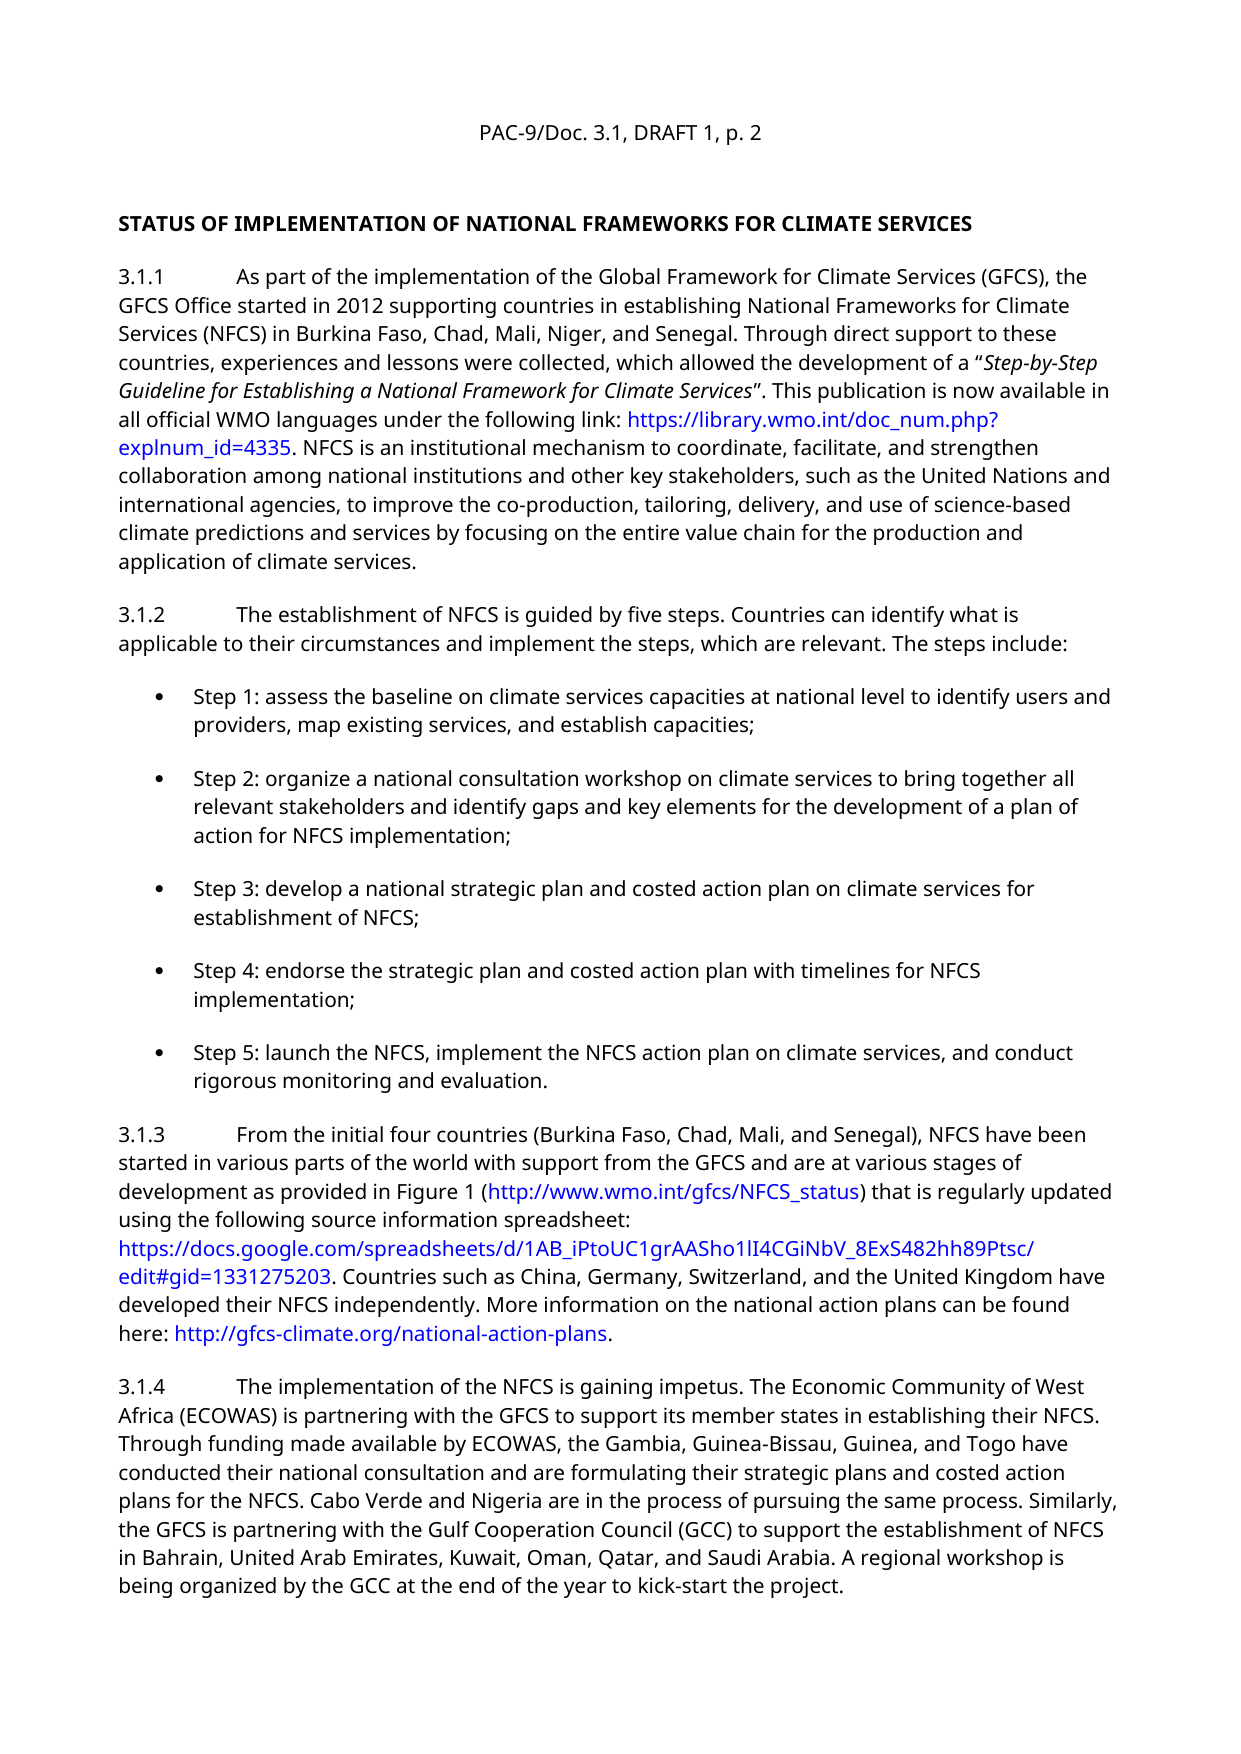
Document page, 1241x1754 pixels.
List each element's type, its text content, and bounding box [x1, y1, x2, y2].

text 3.1.2 The establishment of NFCS is guided by five steps. Countries can identify what is applicable to their circumstances and implement the steps, which are relevant. The steps include: [118, 600, 1122, 657]
list Step 2: organize a national consultation workshop on climate services to bring together all relevant stakeholders and identify gaps and key elements for the development of a plan of action for NFCS implementation; [156, 764, 1122, 849]
list Step 5: launch the NFCS, implement the NFCS action plan on climate services, and conduct rigorous monitoring and evaluation. [156, 1038, 1122, 1095]
list Step 3: develop a national strategic plan and costed action plan on climate services for establishment of NFCS; [156, 874, 1122, 931]
text 3.1.1 As part of the implementation of the Global Framework for Climate Services (GFCS), the GFCS Office started in 2012 supporting countries in establishing National Frameworks for Climate Services (NFCS) in Burkina Faso, Chad, Mali, Niger, and Senegal. Through direct support to these countries, experiences and lessons were collected, which allowed the development of a “Step-by-Step Guideline for Establishing a National Framework for Climate Services”. This publication is now available in all official WMO languages under the following link: https://library.wmo.int/doc_num.php?explnum_id=4335. NFCS is an institutional mechanism to coordinate, facilitate, and strengthen collaboration among national institutions and other key stakeholders, such as the United Nations and international agencies, to improve the co-production, tailoring, delivery, and use of science-based climate predictions and services by focusing on the entire value chain for the production and application of climate services. [118, 262, 1122, 575]
text 3.1.3 From the initial four countries (Burkina Faso, Chad, Mali, and Senegal), NFCS have been started in various parts of the world with support from the GFCS and are at various stages of development as provided in Figure 1 (http://www.wmo.int/gfcs/NFCS_status) that is regularly updated using the following source information spreadsheet: https://docs.google.com/spreadsheets/d/1AB_iPtoUC1grAASho1lI4CGiNbV_8ExS482hh89Ptsc/edit#gid=1331275203. Countries such as China, Germany, Switzerland, and the United Kingdom have developed their NFCS independently. More information on the national action plans can be found here: http://gfcs-climate.org/national-action-plans. [118, 1120, 1122, 1347]
text 3.1.4 The implementation of the NFCS is gaining impetus. The Economic Community of West Africa (ECOWAS) is partnering with the GFCS to support its member states in establishing their NFCS. Through funding made available by ECOWAS, the Gambia, Guinea-Bissau, Guinea, and Togo have conducted their national consultation and are formulating their strategic plans and costed action plans for the NFCS. Cabo Verde and Nigeria are in the process of pursuing the same process. Similarly, the GFCS is partnering with the Gulf Cooperation Council (GCC) to support the establishment of NFCS in Bahrain, United Arab Emirates, Kuwait, Oman, Qatar, and Saudi Arabia. A regional workshop is being organized by the GCC at the end of the year to kick-start the project. [118, 1372, 1122, 1600]
list Step 4: endorse the strategic plan and costed action plan with timelines for NFCS implementation; [156, 956, 1122, 1013]
list Step 1: assess the baseline on climate services capacities at national level to identify users and providers, map existing services, and establish capacities; [156, 682, 1122, 739]
text STATUS OF IMPLEMENTATION OF NATIONAL FRAMEWORKS FOR CLIMATE SERVICES [118, 209, 1122, 237]
